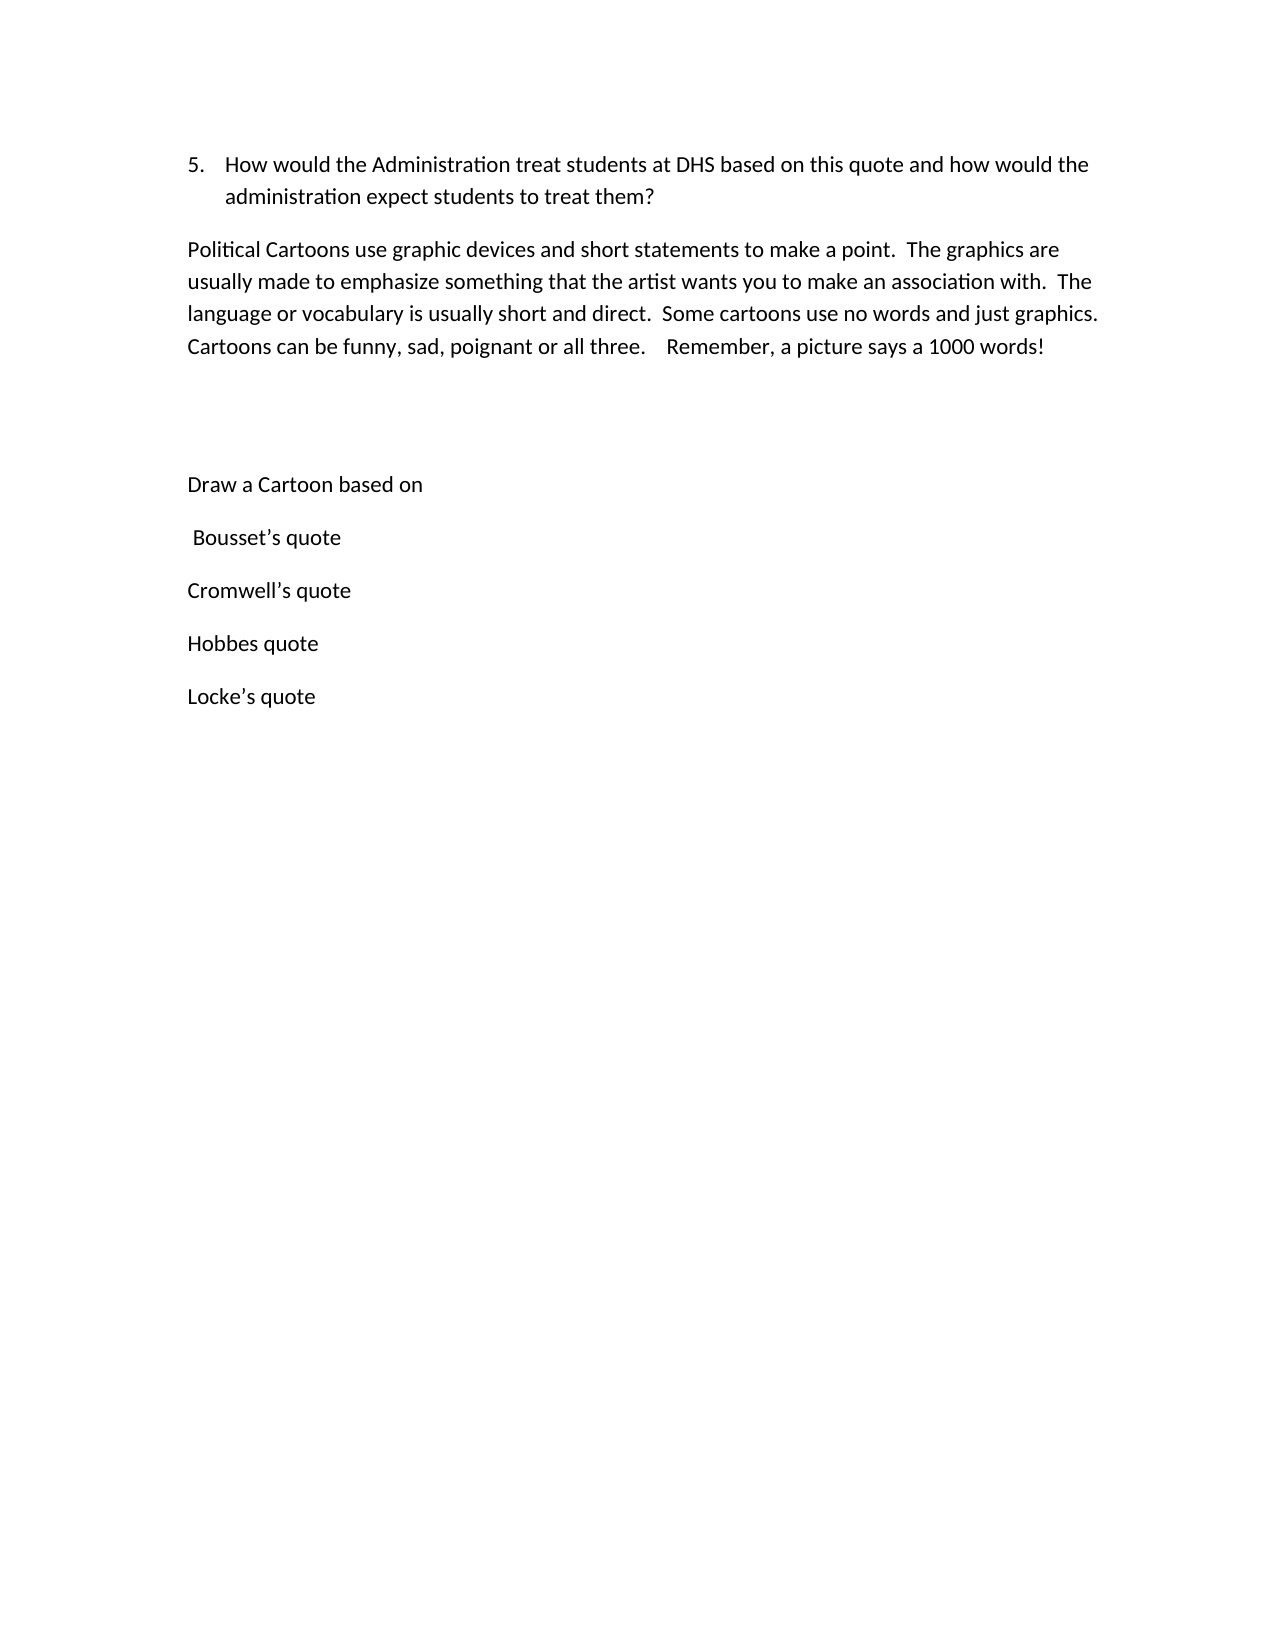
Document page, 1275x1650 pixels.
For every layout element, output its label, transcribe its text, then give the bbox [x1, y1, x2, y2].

text Hobbes quote [187, 629, 1125, 657]
text Political Cartoons use graphic devices and short statements to make a point. The graphics are usually made to emphasize something that the artist wants you to make an association with. The language or vocabulary is usually short and direct. Some cartoons use no words and just graphics. Cartoons can be funny, sad, poignant or all three. Remember, a picture says a 1000 words! [187, 235, 1125, 360]
list How would the Administration treat students at DHS based on this quote and how would the administration expect students to treat them? [187, 150, 1125, 210]
text Bousset’s quote [187, 523, 1125, 551]
text Locke’s quote [187, 682, 1125, 710]
text Cromwell’s quote [187, 576, 1125, 604]
text Draw a Cartoon based on [187, 438, 1125, 498]
